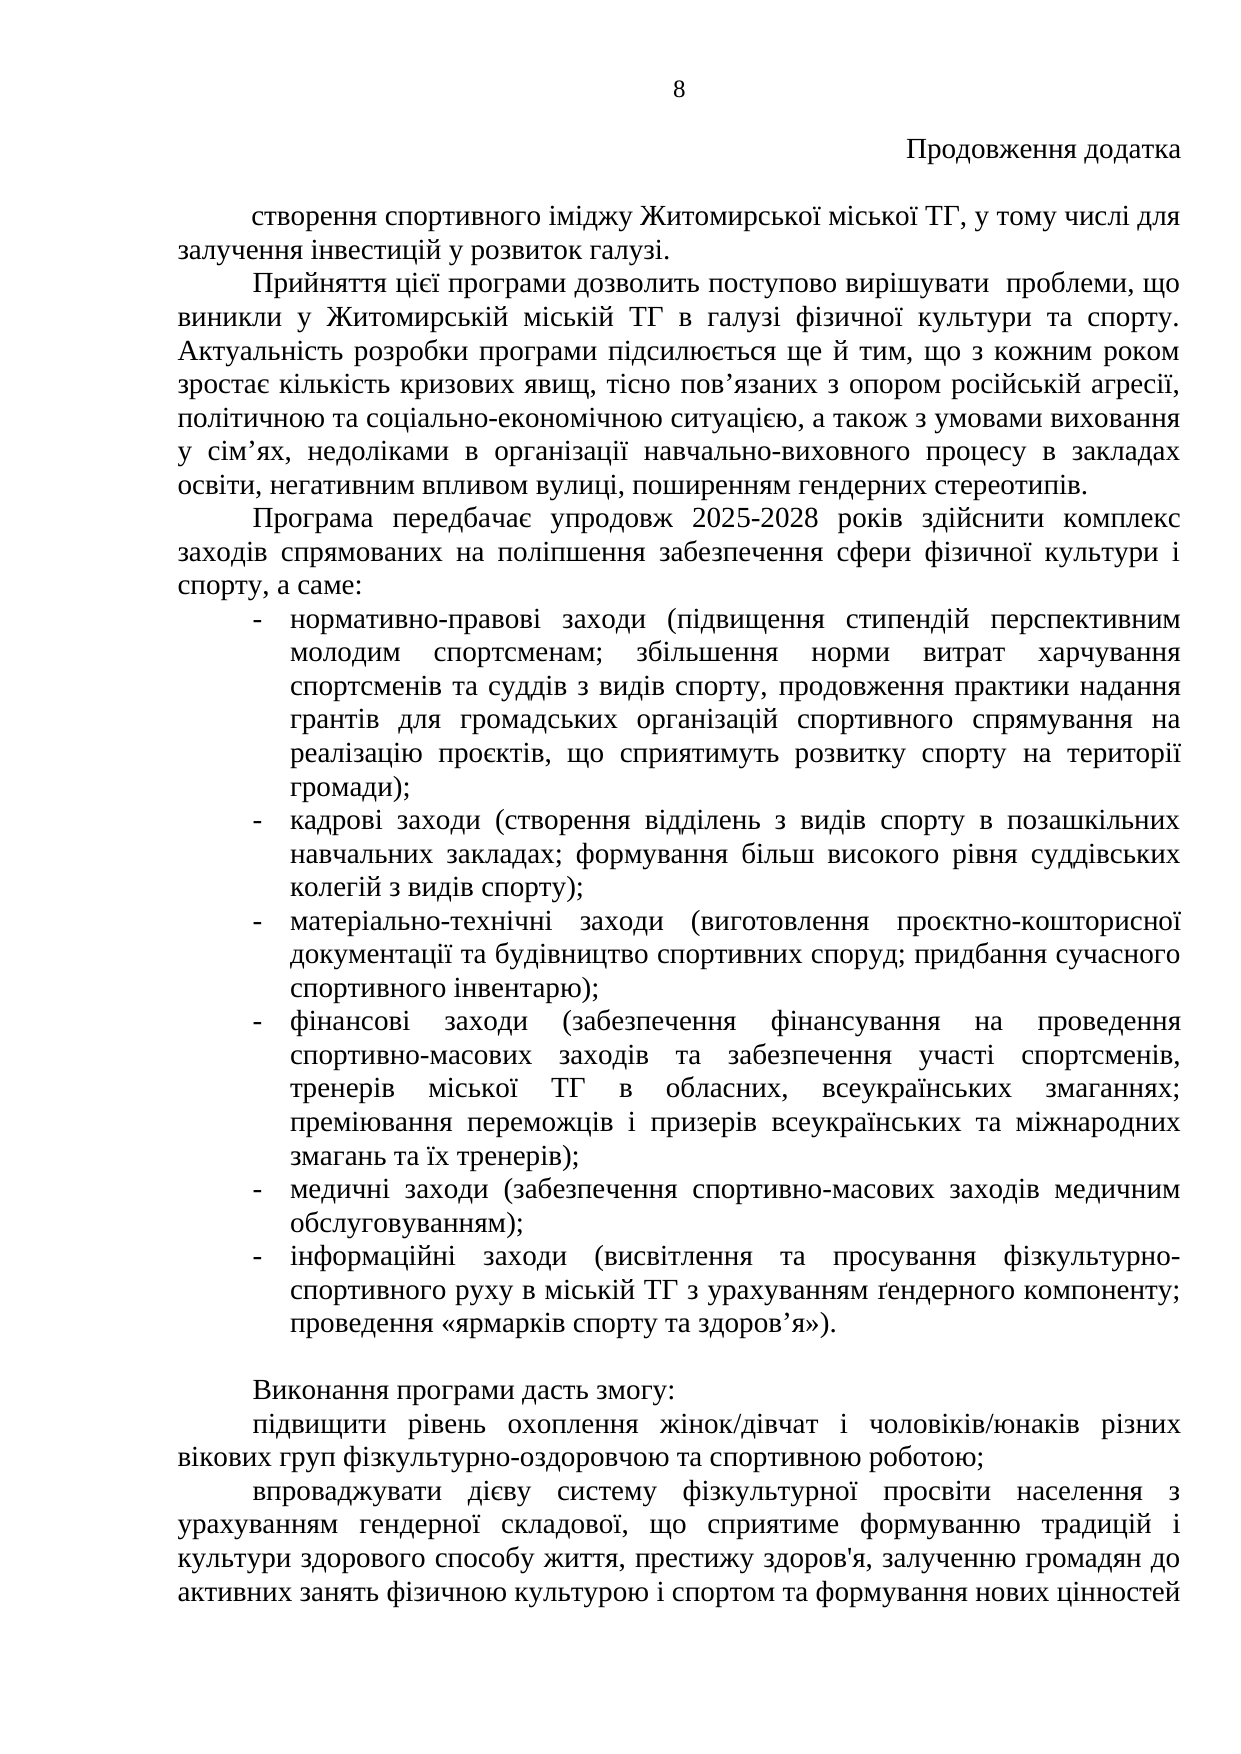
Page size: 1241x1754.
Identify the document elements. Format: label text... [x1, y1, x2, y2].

text Продовження додатка [290, 131, 1181, 165]
text Прийняття цієї програми дозволить поступово вирішувати проблеми, що виникли у Житомирській міській ТГ в галузі фізичної культури та спорту. Актуальність розробки програми підсилюється ще й тим, що з кожним роком зростає кількість кризових явищ, тісно пов’язаних з опором російській агресії, політичною та соціально-економічною ситуацією, а також з умовами виховання у сім’ях, недоліками в організації навчально-виховного процесу в закладах освіти, негативним впливом вулиці, поширенням гендерних стереотипів. [177, 266, 1181, 500]
text підвищити рівень охоплення жінок/дівчат і чоловіків/юнаків різних вікових груп фізкультурно-оздоровчою та спортивною роботою; [177, 1406, 1181, 1473]
text Програма передбачає упродовж 2025-2028 років здійснити комплекс заходів спрямованих на поліпшення забезпечення сфери фізичної культури і спорту, а саме: [177, 500, 1181, 601]
list фінансові заходи (забезпечення фінансування на проведення спортивно-масових заходів та забезпечення участі спортсменів, тренерів міської ТГ в обласних, всеукраїнських змаганнях; преміювання переможців і призерів всеукраїнських та міжнародних змагань та їх тренерів); [252, 1003, 1181, 1171]
text впроваджувати дієву систему фізкультурної просвіти населення з урахуванням гендерної складової, що сприятиме формуванню традицій і культури здорового способу життя, престижу здоров'я, залученню громадян до активних занять фізичною культурою і спортом та формування нових цінностей [177, 1473, 1181, 1607]
list матеріально-технічні заходи (виготовлення проєктно-кошторисної документації та будівництво спортивних споруд; придбання сучасного спортивного інвентарю); [252, 903, 1181, 1003]
text створення спортивного іміджу Житомирської міської ТГ, у тому числі для залучення інвестицій у розвиток галузі. [177, 198, 1181, 266]
list нормативно-правові заходи (підвищення стипендій перспективним молодим спортсменам; збільшення норми витрат харчування спортсменів та суддів з видів спорту, продовження практики надання грантів для громадських організацій спортивного спрямування на реалізацію проєктів, що сприятимуть розвитку спорту на території громади); [252, 601, 1181, 802]
list інформаційні заходи (висвітлення та просування фізкультурно-спортивного руху в міській ТГ з урахуванням ґендерного компоненту; проведення «ярмарків спорту та здоров’я»). [252, 1238, 1181, 1339]
text Виконання програми дасть змогу: [177, 1372, 1181, 1406]
list медичні заходи (забезпечення спортивно-масових заходів медичним обслуговуванням); [252, 1171, 1181, 1238]
list кадрові заходи (створення відділень з видів спорту в позашкільних навчальних закладах; формування більш високого рівня суддівських колегій з видів спорту); [252, 802, 1181, 903]
